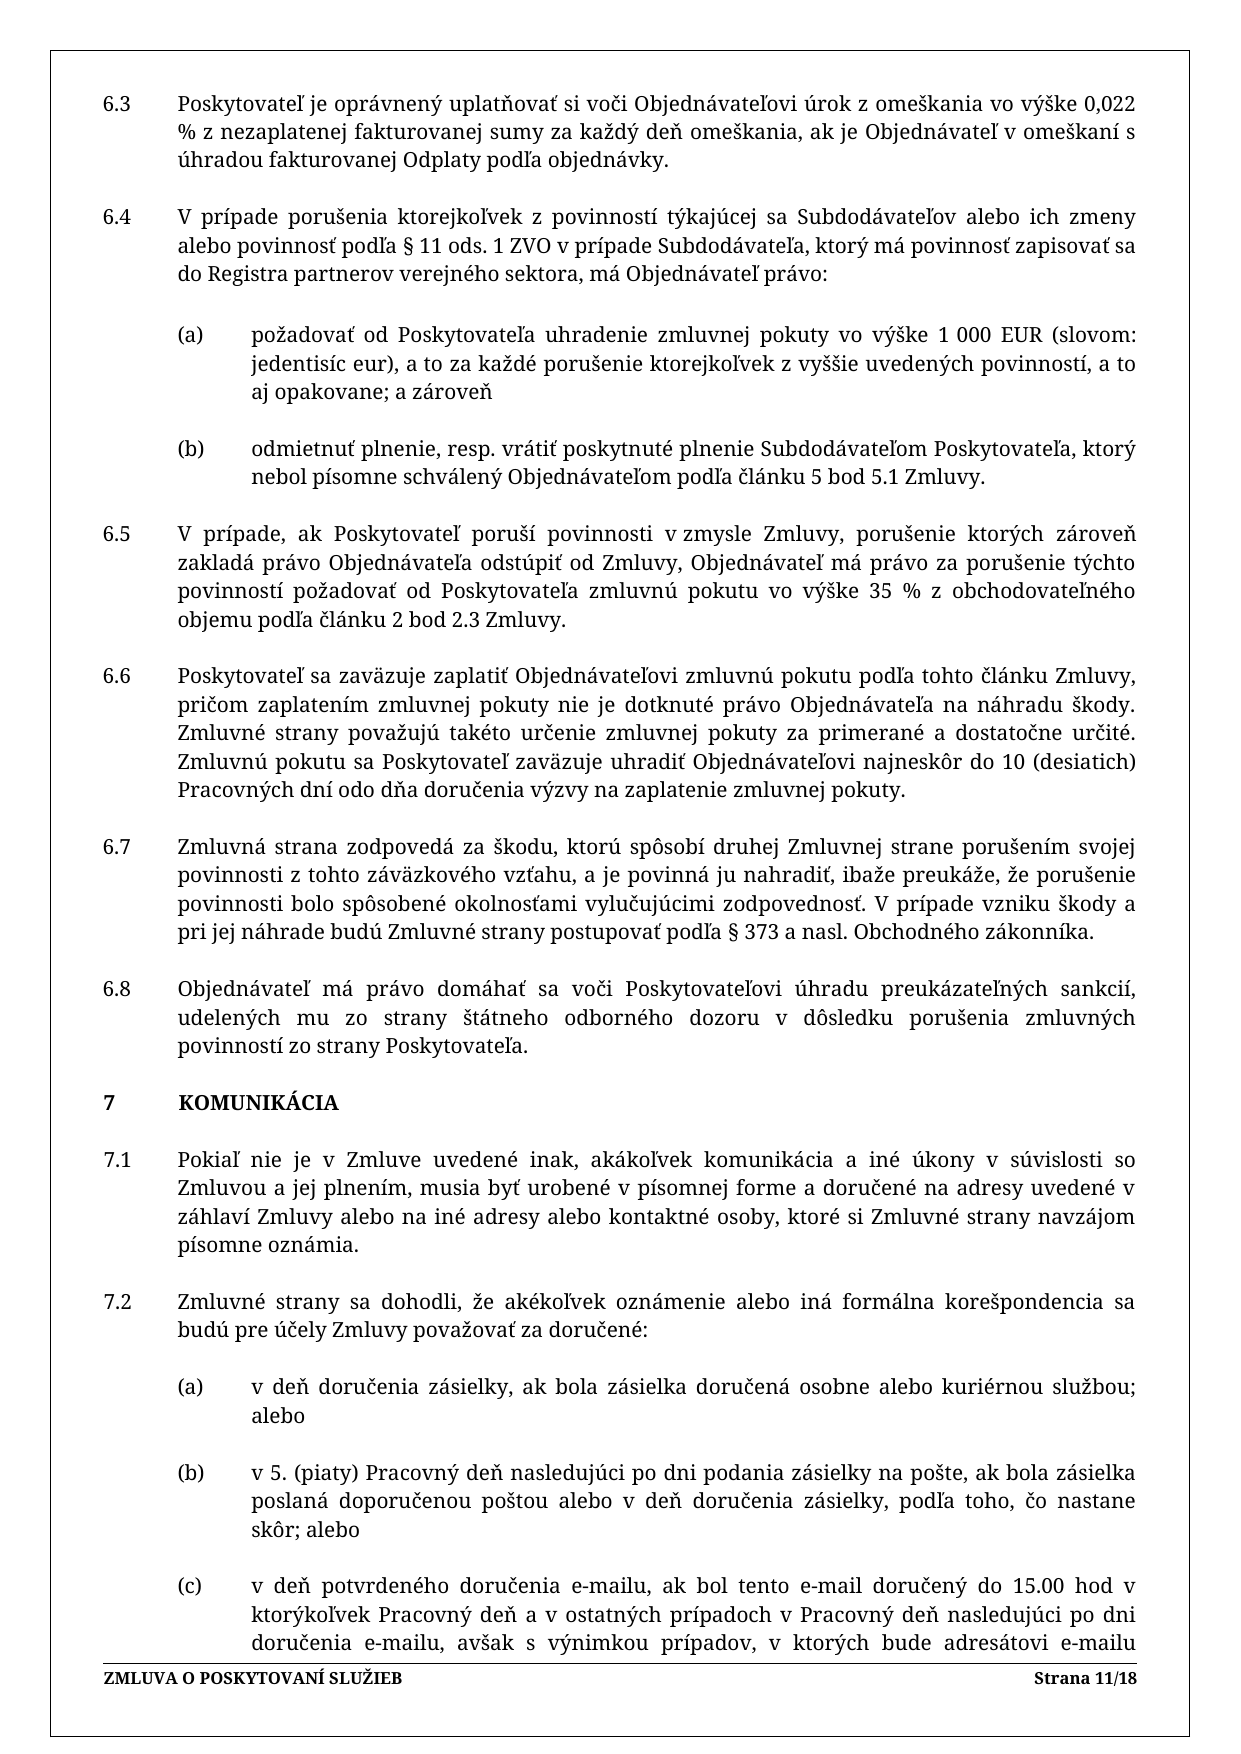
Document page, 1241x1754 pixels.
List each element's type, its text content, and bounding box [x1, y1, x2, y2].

list Pokiaľ nie je v Zmluve uvedené inak, akákoľvek komunikácia a iné úkony v súvislosti so Zmluvou a jej plnením, musia byť urobené v písomnej forme a doručené na adresy uvedené v záhlaví Zmluvy alebo na iné adresy alebo kontaktné osoby, ktoré si Zmluvné strany navzájom písomne oznámia. [103, 1145, 1137, 1259]
list Zmluvná strana zodpovedá za škodu, ktorú spôsobí druhej Zmluvnej strane porušením svojej povinnosti z tohto záväzkového vzťahu, a je povinná ju nahradiť, ibaže preukáže, že porušenie povinnosti bolo spôsobené okolnosťami vylučujúcimi zodpovednosť. V prípade vzniku škody a pri jej náhrade budú Zmluvné strany postupovať podľa § 373 a nasl. Obchodného zákonníka. [102, 832, 1137, 946]
list Poskytovateľ sa zaväzuje zaplatiť Objednávateľovi zmluvnú pokutu podľa tohto článku Zmluvy, pričom zaplatením zmluvnej pokuty nie je dotknuté právo Objednávateľa na náhradu škody. Zmluvné strany považujú takéto určenie zmluvnej pokuty za primerané a dostatočne určité. Zmluvnú pokutu sa Poskytovateľ zaväzuje uhradiť Objednávateľovi najneskôr do 10 (desiatich) Pracovných dní odo dňa doručenia výzvy na zaplatenie zmluvnej pokuty. [102, 662, 1137, 804]
list odmietnuť plnenie, resp. vrátiť poskytnuté plnenie Subdodávateľom Poskytovateľa, ktorý nebol písomne schválený Objednávateľom podľa článku 5 bod 5.1 Zmluvy. [177, 434, 1137, 491]
list Poskytovateľ je oprávnený uplatňovať si voči Objednávateľovi úrok z omeškania vo výške 0,022 % z nezaplatenej fakturovanej sumy za každý deň omeškania, ak je Objednávateľ v omeškaní s úhradou fakturovanej Odplaty podľa objednávky. [102, 89, 1137, 174]
list v 5. (piaty) Pracovný deň nasledujúci po dni podania zásielky na pošte, ak bola zásielka poslaná doporučenou poštou alebo v deň doručenia zásielky, podľa toho, čo nastane skôr; alebo [177, 1458, 1137, 1543]
list V prípade, ak Poskytovateľ poruší povinnosti v zmysle Zmluvy, porušenie ktorých zároveň zakladá právo Objednávateľa odstúpiť od Zmluvy, Objednávateľ má právo za porušenie týchto povinností požadovať od Poskytovateľa zmluvnú pokutu vo výške 35 % z obchodovateľného objemu podľa článku 2 bod 2.3 Zmluvy. [102, 519, 1137, 633]
list Zmluvné strany sa dohodli, že akékoľvek oznámenie alebo iná formálna korešpondencia sa budú pre účely Zmluvy považovať za doručené: [103, 1287, 1137, 1344]
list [177, 1572, 1137, 1657]
list V prípade porušenia ktorejkoľvek z povinností týkajúcej sa Subdodávateľov alebo ich zmeny alebo povinnosť podľa § 11 ods. 1 ZVO v prípade Subdodávateľa, ktorý má povinnosť zapisovať sa do Registra partnerov verejného sektora, má Objednávateľ právo: [102, 202, 1137, 288]
list KOMUNIKÁCIA [103, 1088, 1137, 1117]
list požadovať od Poskytovateľa uhradenie zmluvnej pokuty vo výške 1 000 EUR (slovom: jedentisíc eur), a to za každé porušenie ktorejkoľvek z vyššie uvedených povinností, a to aj opakovane; a zároveň [177, 320, 1137, 406]
list Objednávateľ má právo domáhať sa voči Poskytovateľovi úhradu preukázateľných sankcií, udelených mu zo strany štátneho odborného dozoru v dôsledku porušenia zmluvných povinností zo strany Poskytovateľa. [102, 974, 1137, 1060]
list v deň doručenia zásielky, ak bola zásielka doručená osobne alebo kuriérnou službou; alebo [177, 1372, 1137, 1429]
